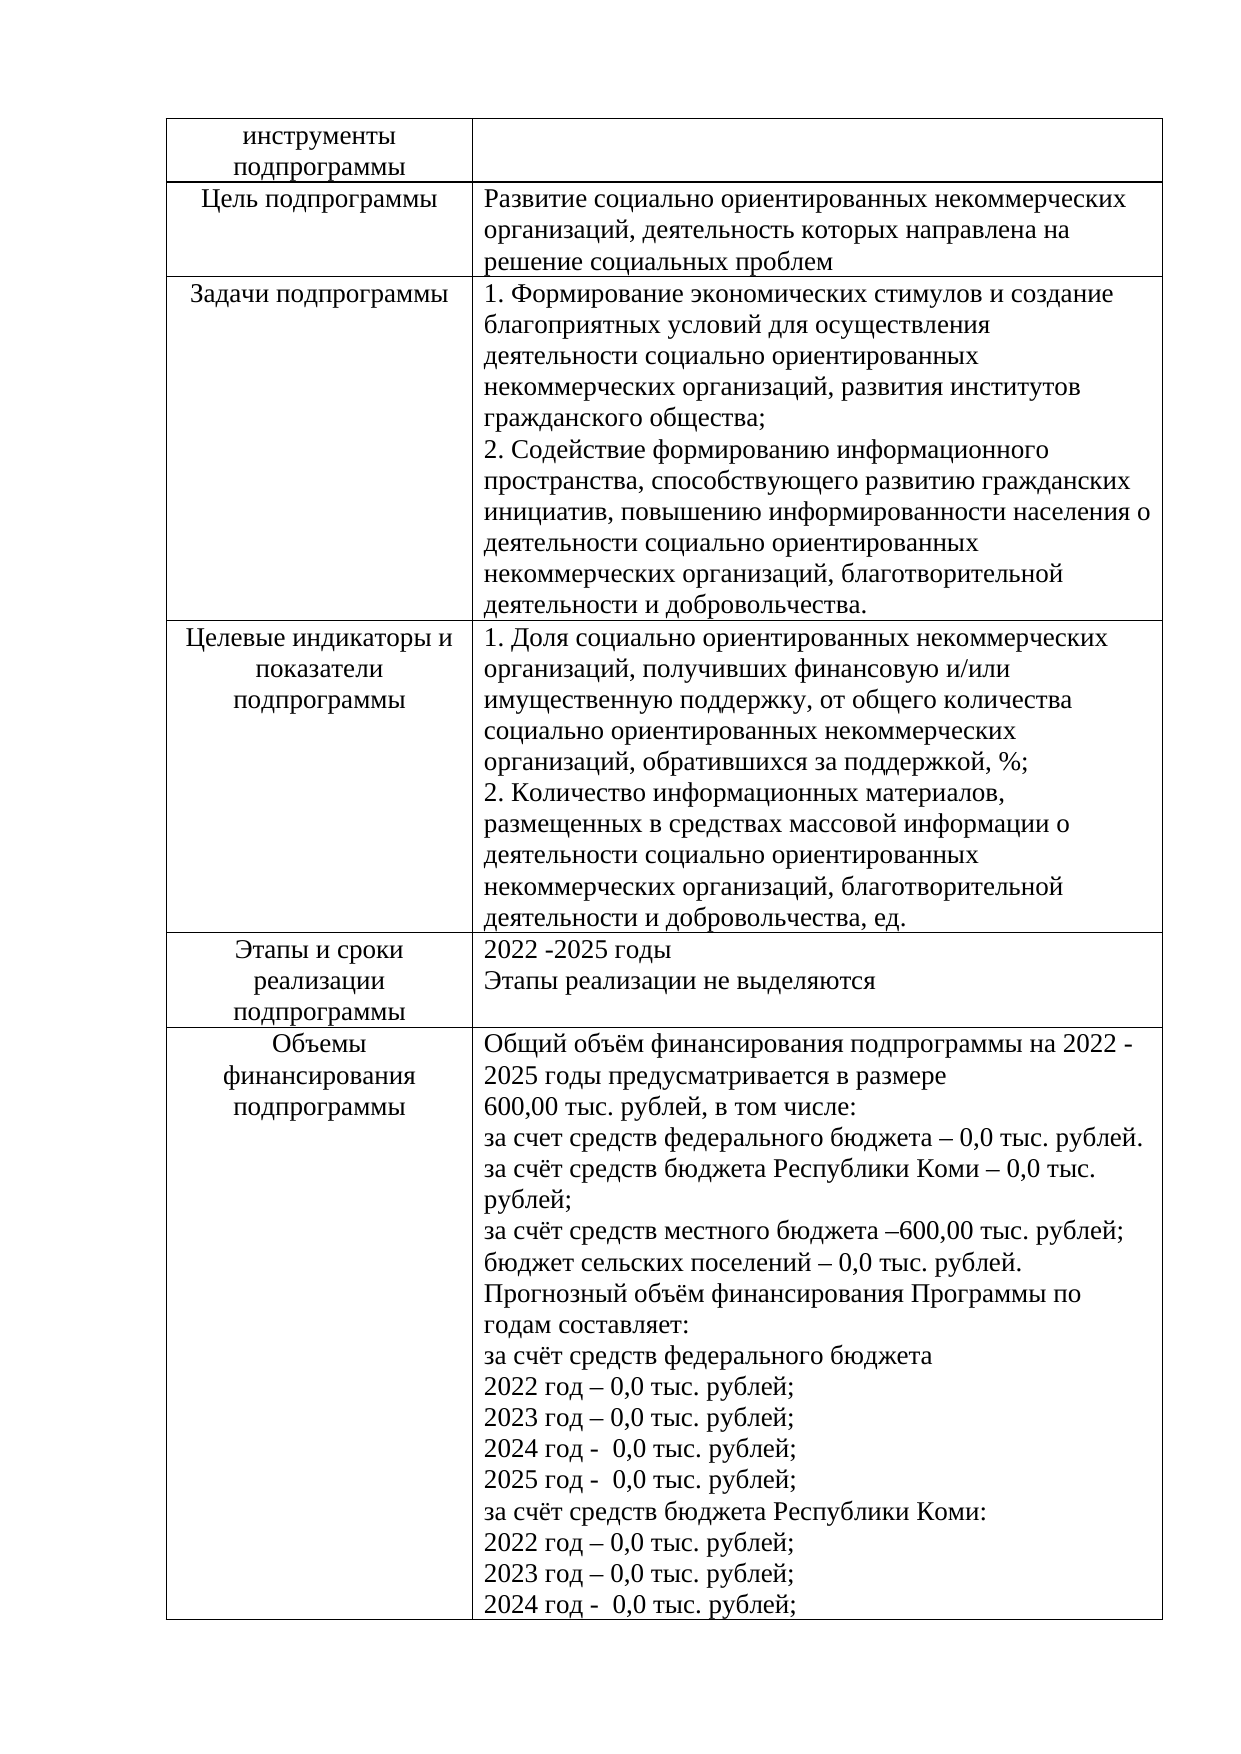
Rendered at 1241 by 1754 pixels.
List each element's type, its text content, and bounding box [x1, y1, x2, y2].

table_cell 2022 -2025 годы Этапы реализации не выделяются [473, 933, 1162, 1027]
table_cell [167, 119, 472, 181]
table_cell 1. Формирование экономических стимулов и создание благоприятных условий для осуществления деятельности социально ориентированных некоммерческих организаций, развития институтов гражданского общества; 2. Содействие формированию информационного пространства, способствующего развитию гражданских инициатив, повышению информированности населения о деятельности социально ориентированных некоммерческих организаций, благотворительной деятельности и добровольчества. [473, 277, 1162, 619]
table_cell Цель подпрограммы [167, 183, 472, 276]
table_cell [167, 1028, 472, 1619]
table_cell Этапы и сроки реализации подпрограммы [167, 933, 472, 1027]
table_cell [473, 1028, 1162, 1619]
table_cell Развитие социально ориентированных некоммерческих организаций, деятельность которых направлена на решение социальных проблем [473, 183, 1162, 276]
table_cell 1. Доля социально ориентированных некоммерческих организаций, получивших финансовую и/или имущественную поддержку, от общего количества социально ориентированных некоммерческих организаций, обратившихся за поддержкой, %; 2. Количество информационных материалов, размещенных в средствах массовой информации о деятельности социально ориентированных некоммерческих организаций, благотворительной деятельности и добровольчества, ед. [473, 621, 1162, 932]
table_cell - [473, 119, 1162, 181]
table_cell Целевые индикаторы и показатели подпрограммы [167, 621, 472, 932]
table_cell Задачи подпрограммы [167, 277, 472, 619]
